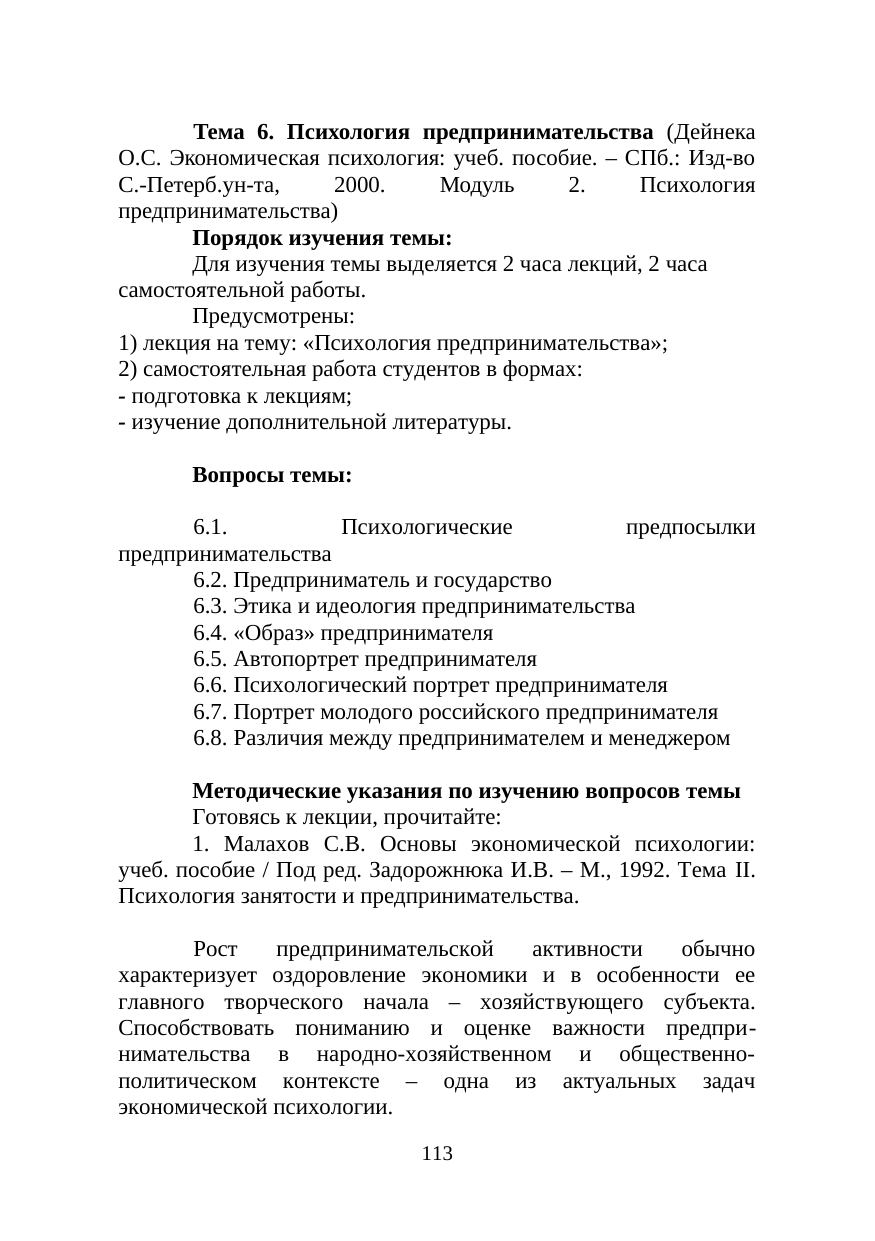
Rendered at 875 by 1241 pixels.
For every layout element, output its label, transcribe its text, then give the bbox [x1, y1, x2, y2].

text 6.7. Портрет молодого российского предпринимателя [118, 698, 756, 724]
text 1) лекция на тему: «Психология предпринимательства»; [118, 329, 756, 355]
text Рост предпринимательской активности обычно характеризует оздоровление экономики и в особенности ее главного творческого начала – хозяйствующего субъекта. Способствовать пониманию и оценке важности предпринимательства в народно-хозяйственном и общественно-политическом контексте – одна из актуальных задач экономической психологии. [118, 935, 756, 1119]
text 6.2. Предприниматель и государство [118, 566, 756, 592]
text - изучение дополнительной литературы. [118, 408, 756, 434]
text Порядок изучения темы: [118, 223, 756, 250]
text 6.3. Этика и идеология предпринимательства [118, 592, 756, 619]
text 6.6. Психологический портрет предпринимателя [118, 672, 756, 698]
text Методические указания по изучению вопросов темы [118, 777, 756, 803]
text - подготовка к лекциям; [118, 382, 756, 408]
text Предусмотрены: [118, 303, 756, 329]
text 6.4. «Образ» предпринимателя [118, 619, 756, 645]
text 2) самостоятельная работа студентов в формах: [118, 355, 756, 382]
text 6.8. Различия между предпринимателем и менеджером [118, 724, 756, 751]
text Вопросы темы: [118, 461, 756, 487]
text 6.1. Психологические предпосылки предпринимательства [118, 513, 756, 566]
text 1. Малахов С.В. Основы экономической психологии: учеб. пособие / Под ред. Задорожнюка И.В. – М., 1992. Тема II. Психология занятости и предпринимательства. [118, 830, 756, 909]
text Для изучения темы выделяется 2 часа лекций, 2 часа самостоятельной работы. [118, 250, 756, 303]
text Готовясь к лекции, прочитайте: [118, 803, 756, 830]
subtitle Тема 6. Психология предпринимательства (Дейнека О.С. Экономическая психология: учеб. пособие. – СПб.: Изд-во С.-Петерб.ун-та, 2000. Модуль 2. Психология предпринимательства) [118, 118, 756, 223]
text 6.5. Автопортрет предпринимателя [118, 645, 756, 672]
